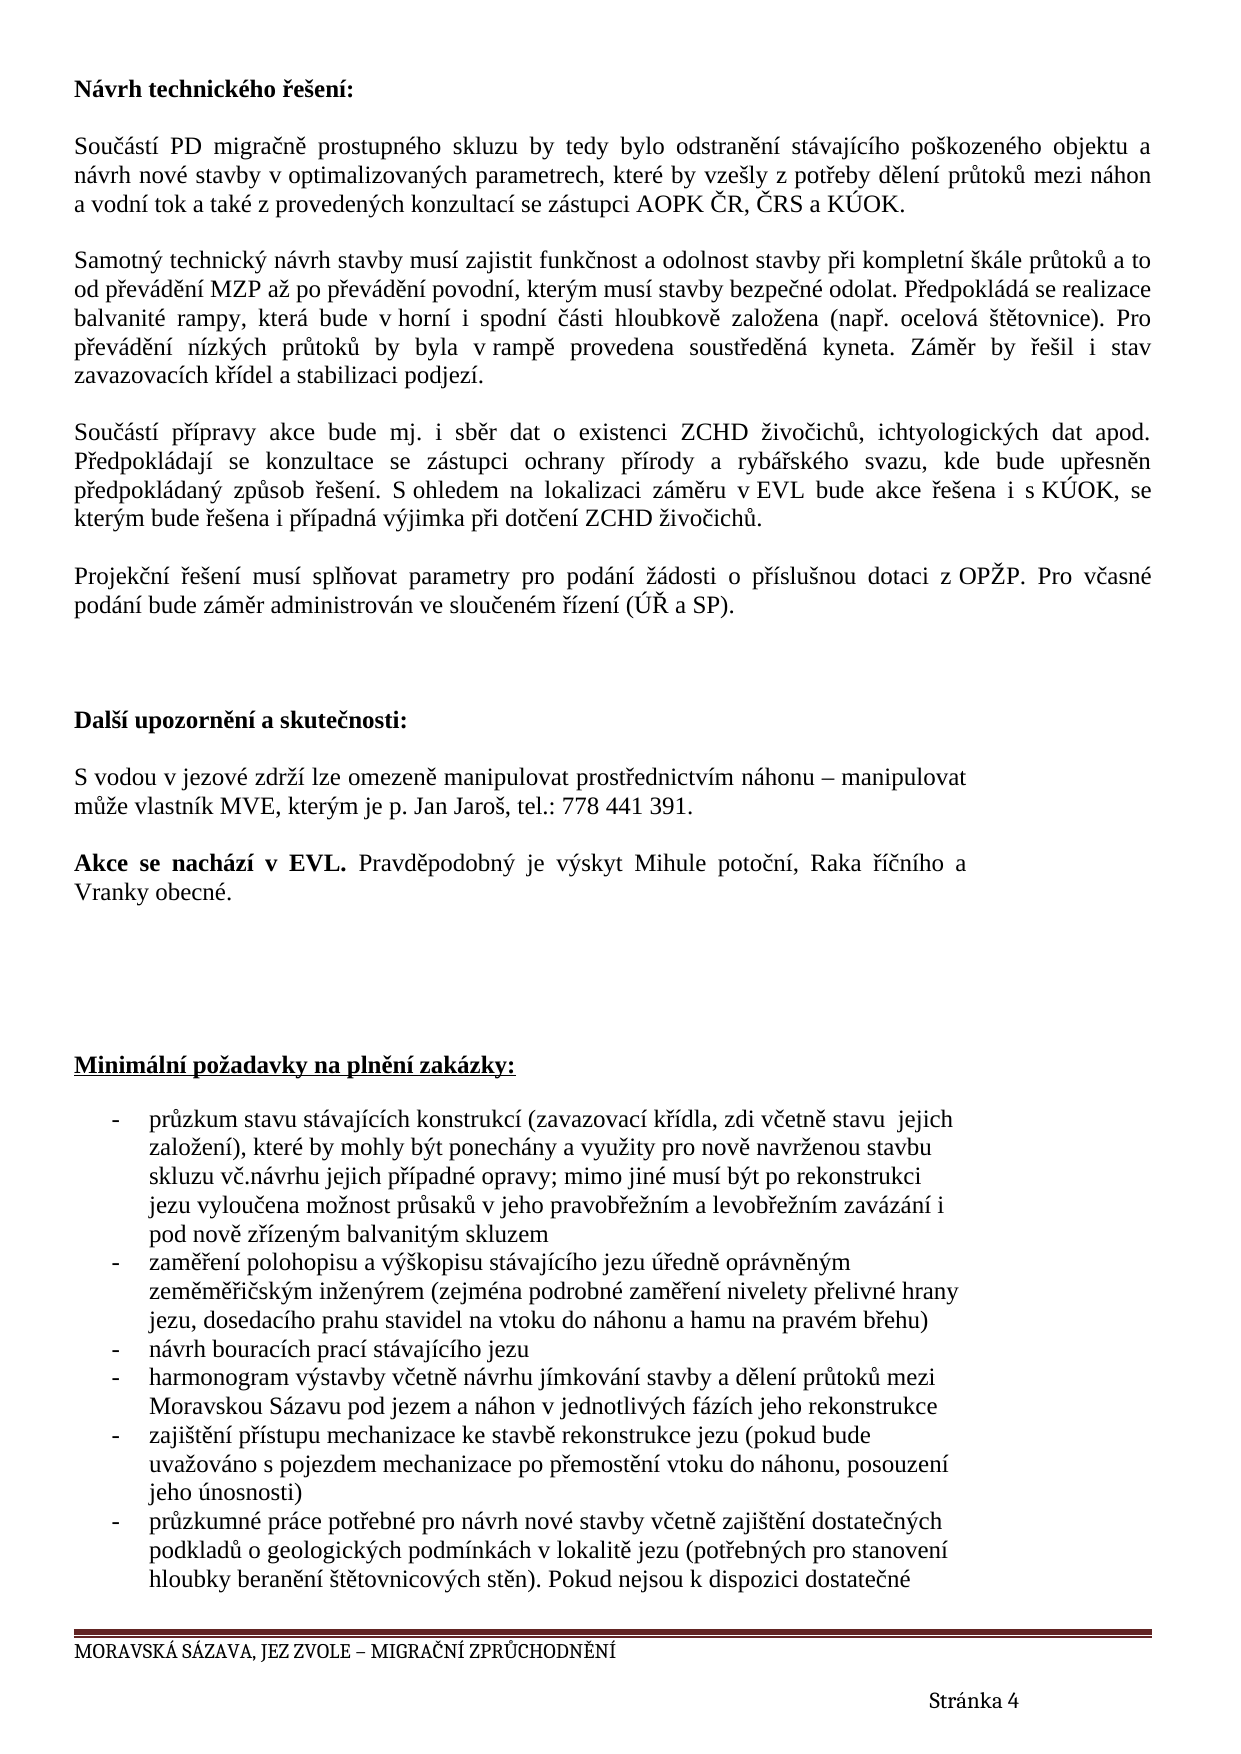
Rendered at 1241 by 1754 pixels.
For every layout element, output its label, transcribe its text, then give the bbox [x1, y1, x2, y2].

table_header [67, 676, 974, 1592]
text Samotný technický návrh stavby musí zajistit funkčnost a odolnost stavby při kompletní škále průtoků a to od převádění MZP až po převádění povodní, kterým musí stavby bezpečné odolat. Předpokládá se realizace balvanité rampy, která bude v horní i spodní části hloubkově založena (např. ocelová štětovnice). Pro převádění nízkých průtoků by byla v rampě provedena soustředěná kyneta. Záměr by řešil i stav zavazovacích křídel a stabilizaci podjezí. [74, 246, 1152, 389]
text Projekční řešení musí splňovat parametry pro podání žádosti o příslušnou dotaci z OPŽP. Pro včasné podání bude záměr administrován ve sloučeném řízení (ÚŘ a SP). [74, 561, 1152, 618]
text Návrh technického řešení: [74, 74, 1152, 102]
text Součástí PD migračně prostupného skluzu by tedy bylo odstranění stávajícího poškozeného objektu a návrh nové stavby v optimalizovaných parametrech, které by vzešly z potřeby dělení průtoků mezi náhon a vodní tok a také z provedených konzultací se zástupci AOPK ČR, ČRS a KÚOK. [74, 131, 1152, 217]
text Součástí přípravy akce bude mj. i sběr dat o existenci ZCHD živočichů, ichtyologických dat apod. Předpokládají se konzultace se zástupci ochrany přírody a rybářského svazu, kde bude upřesněn předpokládaný způsob řešení. S ohledem na lokalizaci záměru v EVL bude akce řešena i s KÚOK, se kterým bude řešena i případná výjimka při dotčení ZCHD živočichů. [74, 417, 1152, 532]
